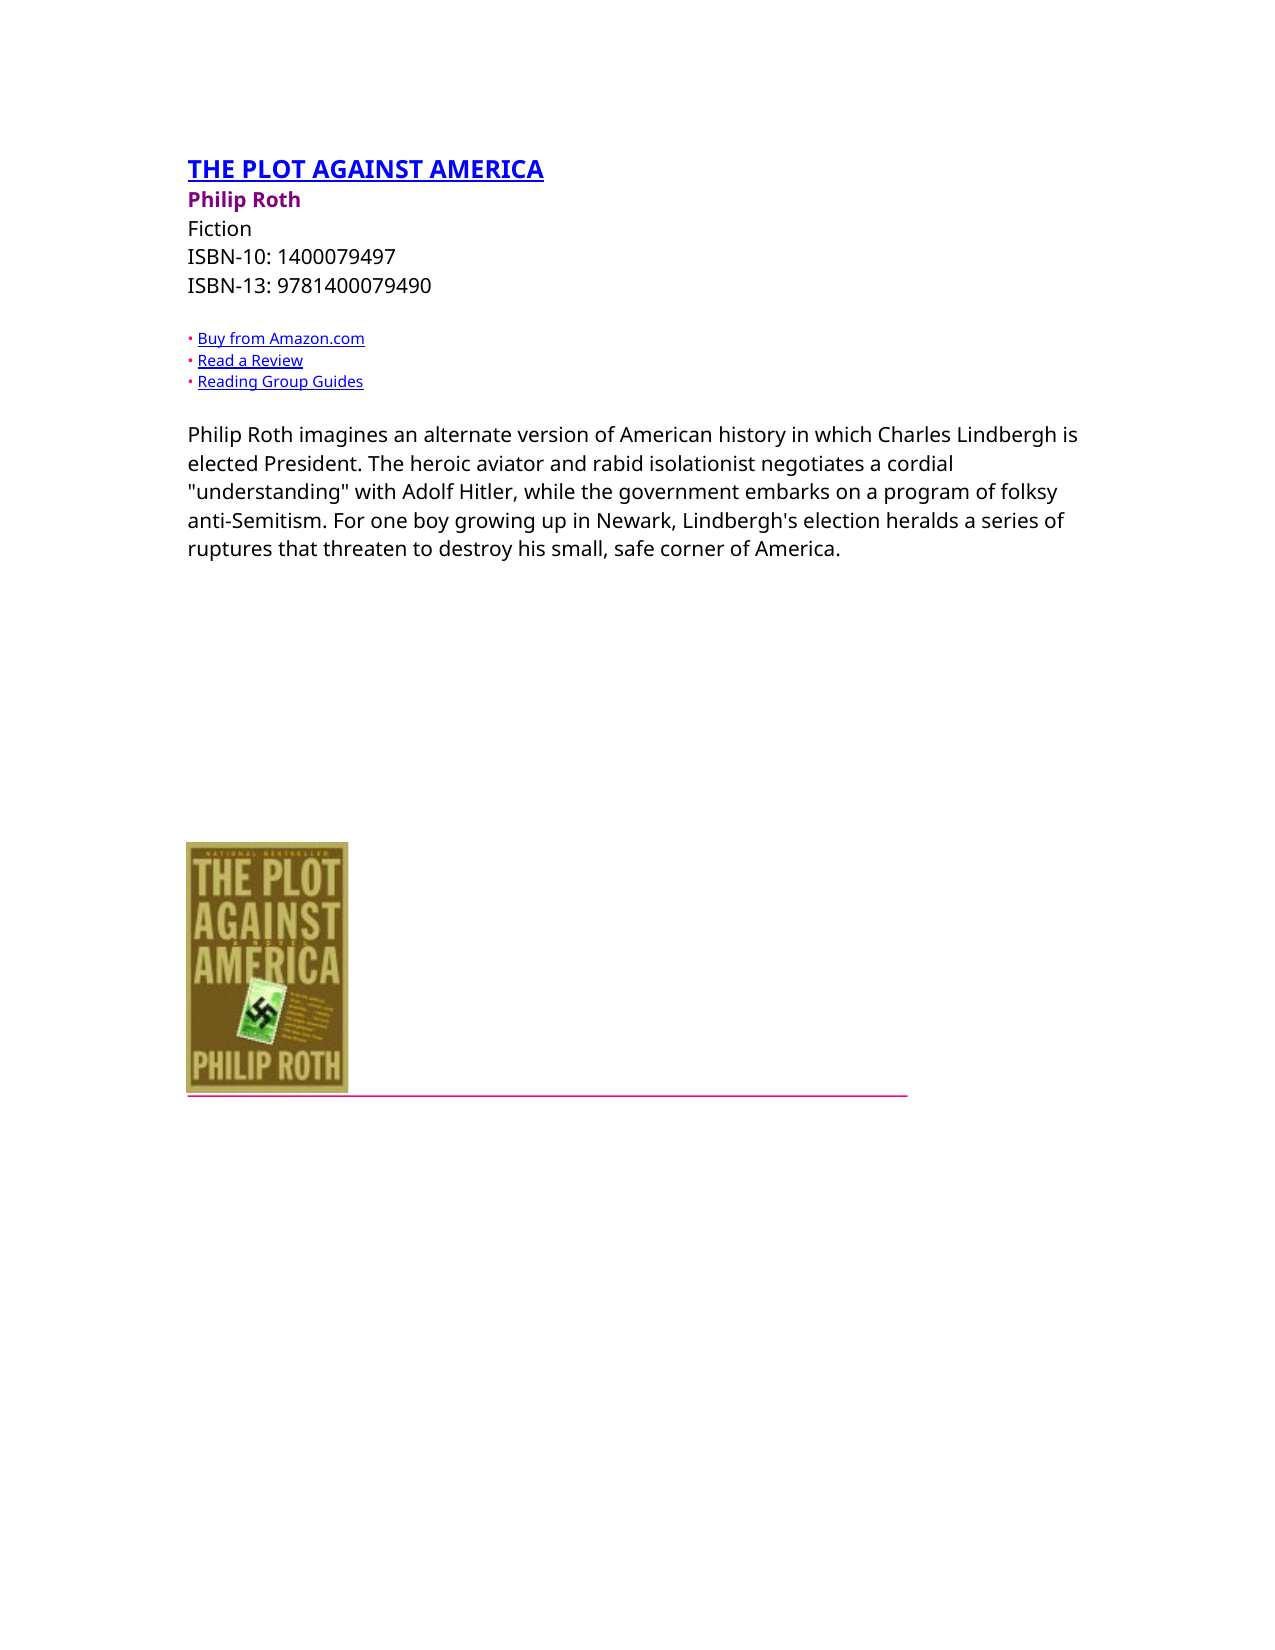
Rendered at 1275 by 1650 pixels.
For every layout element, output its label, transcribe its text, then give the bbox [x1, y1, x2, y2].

table_cell THE PLOT AGAINST AMERICA Philip Roth Fiction ISBN-10: 1400079497 ISBN-13: 9781400079490 • Buy from Amazon.com • Read a Review • Reading Group Guides Philip Roth imagines an alternate version of American history in which Charles Lindbergh is elected President. The heroic aviator and rabid isolationist negotiates a cordial "understanding" with Adolf Hitler, while the government embarks on a program of folksy anti-Semitism. For one boy growing up in , Lindbergh's election heralds a series of ruptures that threaten to destroy his small, safe corner of . [186, 150, 1095, 1094]
picture [186, 842, 349, 1093]
table_cell [186, 1094, 1095, 1126]
